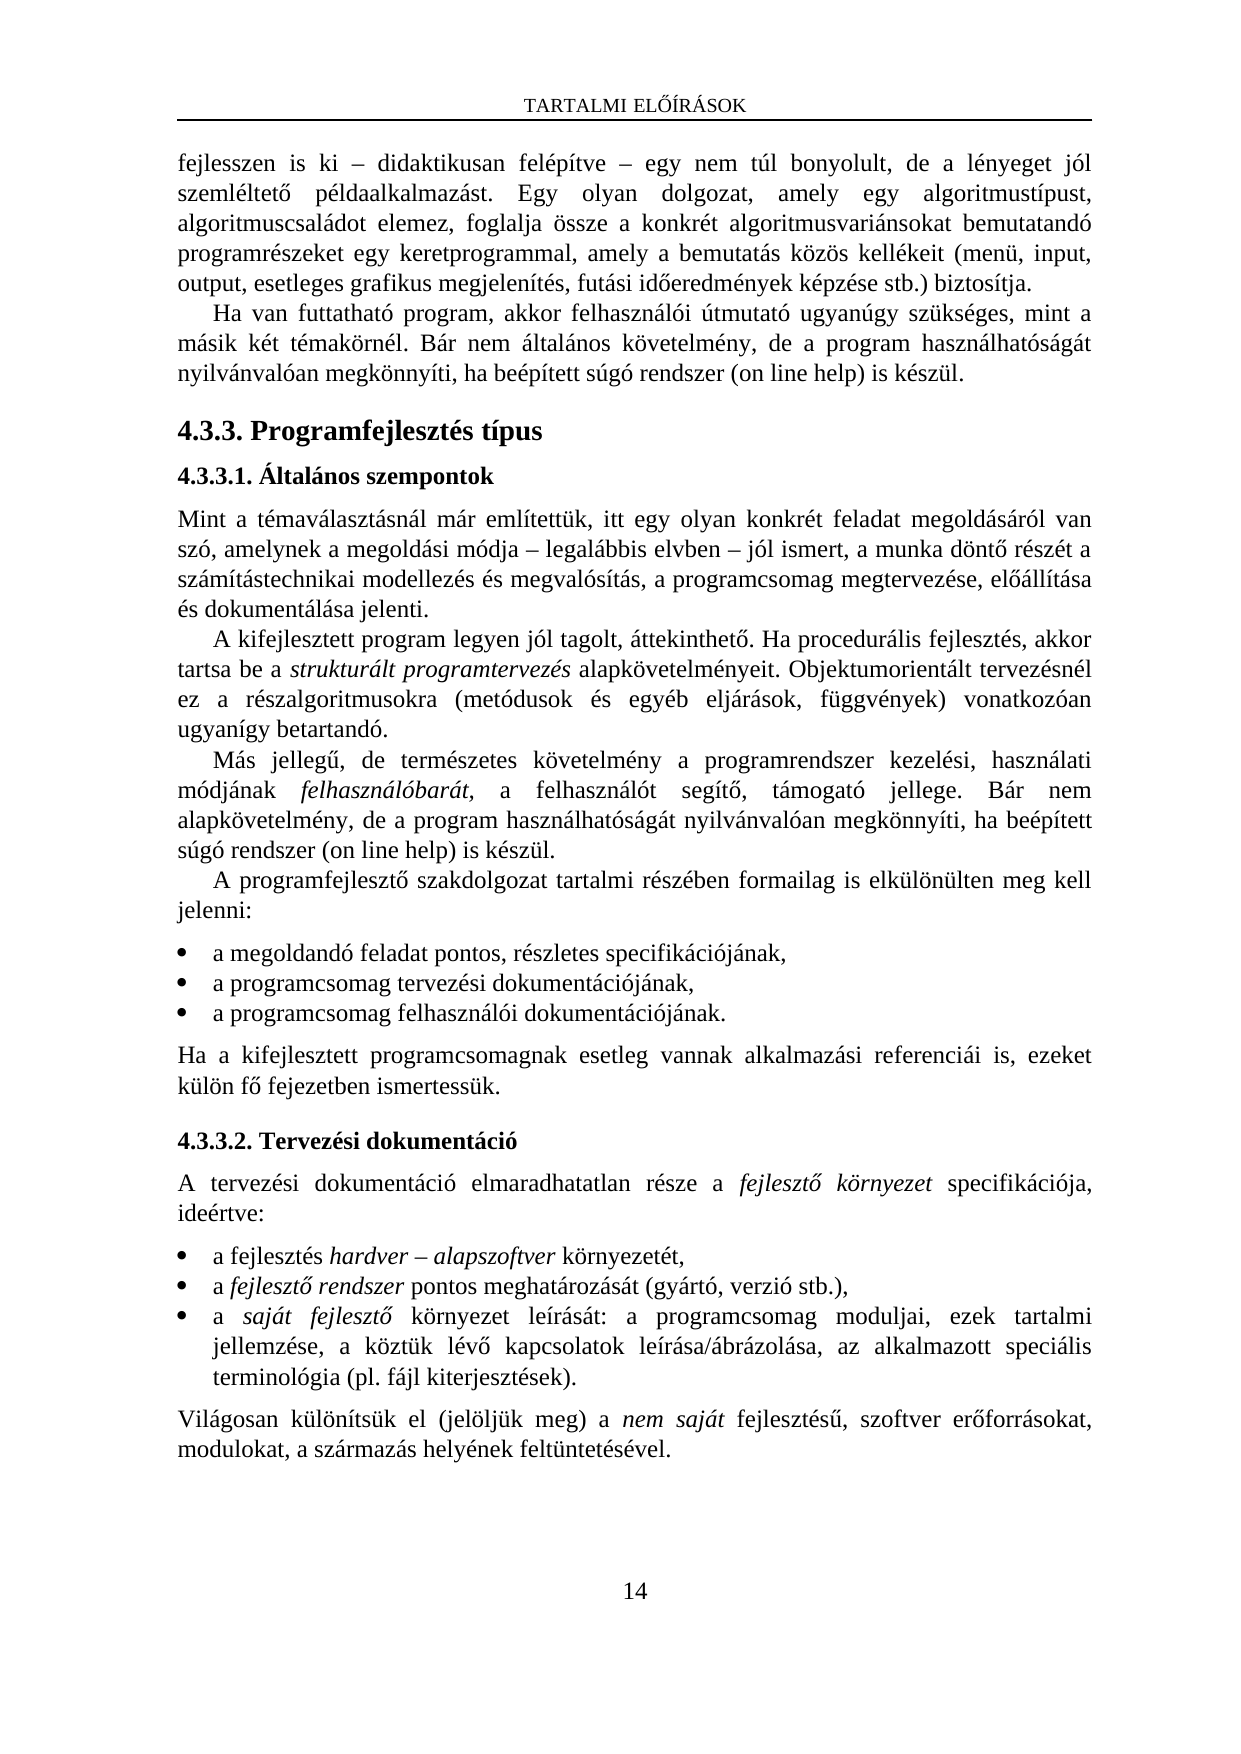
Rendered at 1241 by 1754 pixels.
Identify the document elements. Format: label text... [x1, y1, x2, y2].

subtitle Tervezési dokumentáció [177, 1126, 1092, 1154]
text Más jellegű, de természetes követelmény a programrendszer kezelési, használati módjának felhasználóbarát, a felhasználót segítő, támogató jellege. Bár nem alapkövetelmény, de a program használhatóságát nyilvánvalóan megkönnyíti, ha beépített súgó rendszer (on line help) is készül. [177, 745, 1092, 864]
list a programcsomag tervezési dokumentációjának, [177, 968, 1092, 997]
text A kifejlesztett program legyen jól tagolt, áttekinthető. Ha procedurális fejlesztés, akkor tartsa be a strukturált programtervezés alapkövetelményeit. Objektumorientált tervezésnél ez a részalgoritmusokra (metódusok és egyéb eljárások, függvények) vonatkozóan ugyanígy betartandó. [177, 624, 1092, 743]
text A tervezési dokumentáció elmaradhatatlan része a fejlesztő környezet specifikációja, ideértve: [177, 1168, 1092, 1227]
list a fejlesztő rendszer pontos meghatározását (gyártó, verzió stb.), [177, 1271, 1092, 1300]
text a saját fejlesztő környezet leírását: a programcsomag moduljai, ezek tartalmi jellemzése, a köztük lévő kapcsolatok leírása/ábrázolása, az alkalmazott speciális terminológia (pl. fájl kiterjesztések). [177, 1301, 1092, 1390]
text Ha a kifejlesztett programcsomagnak esetleg vannak alkalmazási referenciái is, ezeket külön fő fejezetben ismertessük. [177, 1041, 1092, 1099]
text a fejlesztés hardver – alapszoftver környezetét, [177, 1241, 1092, 1270]
text Ha van futtatható program, akkor felhasználói útmutató ugyanúgy szükséges, mint a másik két témakörnél. Bár nem általános követelmény, de a program használhatóságát nyilvánvalóan megkönnyíti, ha beépített súgó rendszer (on line help) is készül. [177, 298, 1092, 387]
text Mint a témaválasztásnál már említettük, itt egy olyan konkrét feladat megoldásáról van szó, amelynek a megoldási módja – legalábbis elvben – jól ismert, a munka döntő részét a számítástechnikai modellezés és megvalósítás, a programcsomag megtervezése, előállítása és dokumentálása jelenti. [177, 504, 1092, 623]
text a programcsomag felhasználói dokumentációjának. [177, 998, 1092, 1027]
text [177, 148, 1092, 297]
subtitle Programfejlesztés típus [177, 413, 1092, 447]
text a megoldandó feladat pontos, részletes specifikációjának, [177, 938, 1092, 967]
subtitle Általános szempontok [177, 461, 1092, 490]
text A programfejlesztő szakdolgozat tartalmi részében formailag is elkülönülten meg kell jelenni: [177, 865, 1092, 924]
text Világosan különítsük el (jelöljük meg) a nem saját fejlesztésű, szoftver erőforrásokat, modulokat, a származás helyének feltüntetésével. [177, 1404, 1092, 1463]
